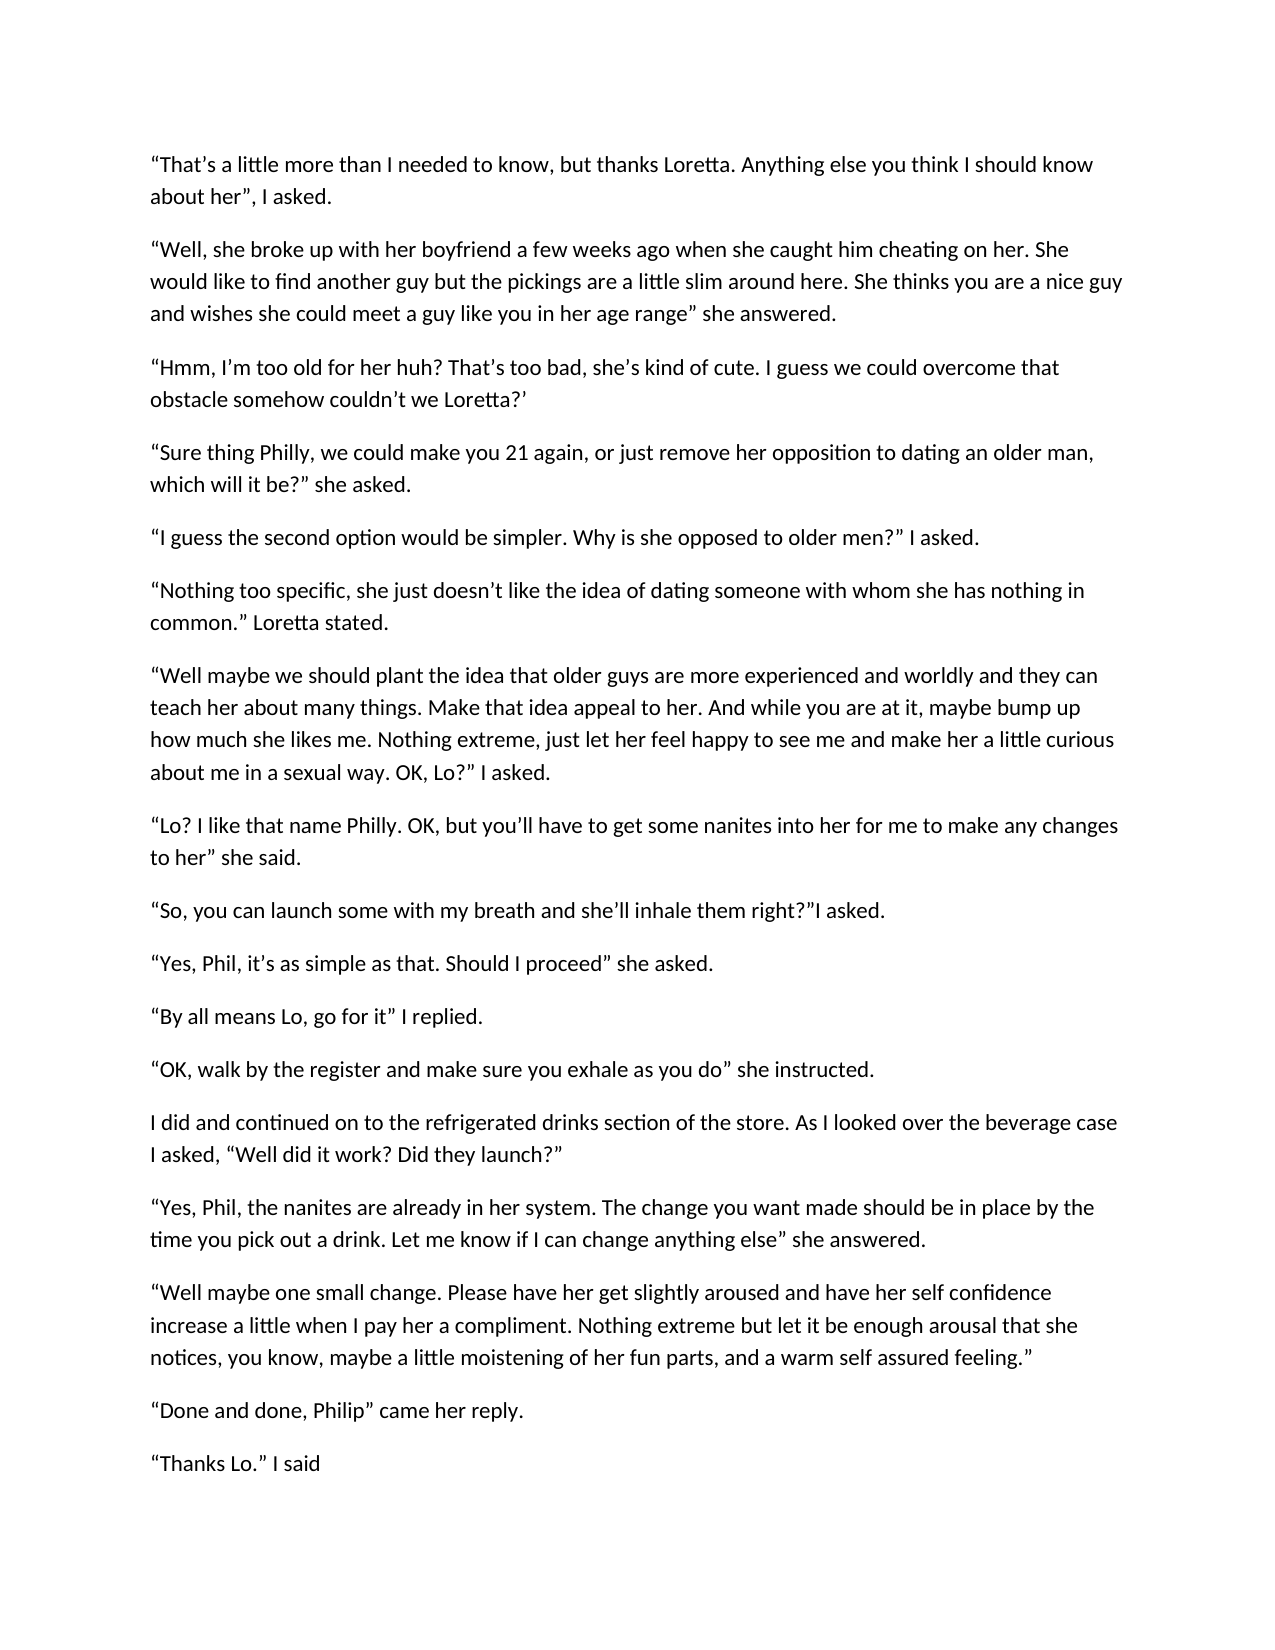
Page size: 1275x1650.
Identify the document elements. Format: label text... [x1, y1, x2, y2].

text “OK, walk by the register and make sure you exhale as you do” she instructed. [150, 1055, 1125, 1083]
text “That’s a little more than I needed to know, but thanks Loretta. Anything else you think I should know about her”, I asked. [150, 150, 1125, 210]
text “Sure thing Philly, we could make you 21 again, or just remove her opposition to dating an older man, which will it be?” she asked. [150, 438, 1125, 498]
text “Yes, Phil, the nanites are already in her system. The change you want made should be in place by the time you pick out a drink. Let me know if I can change anything else” she answered. [150, 1193, 1125, 1253]
text “Thanks Lo.” I said [150, 1449, 1125, 1477]
text “By all means Lo, go for it” I replied. [150, 1002, 1125, 1030]
text “I guess the second option would be simpler. Why is she opposed to older men?” I asked. [150, 523, 1125, 551]
text “Well, she broke up with her boyfriend a few weeks ago when she caught him cheating on her. She would like to find another guy but the pickings are a little slim around here. She thinks you are a nice guy and wishes she could meet a guy like you in her age range” she answered. [150, 235, 1125, 328]
text “Lo? I like that name Philly. OK, but you’ll have to get some nanites into her for me to make any changes to her” she said. [150, 811, 1125, 871]
text “Well maybe one small change. Please have her get slightly aroused and have her self confidence increase a little when I pay her a compliment. Nothing extreme but let it be enough arousal that she notices, you know, maybe a little moistening of her fun parts, and a warm self assured feeling.” [150, 1278, 1125, 1371]
text “Done and done, Philip” came her reply. [150, 1396, 1125, 1424]
text “So, you can launch some with my breath and she’ll inhale them right?”I asked. [150, 896, 1125, 924]
text “Yes, Phil, it’s as simple as that. Should I proceed” she asked. [150, 949, 1125, 977]
text I did and continued on to the refrigerated drinks section of the store. As I looked over the beverage case I asked, “Well did it work? Did they launch?” [150, 1108, 1125, 1168]
text “Hmm, I’m too old for her huh? That’s too bad, she’s kind of cute. I guess we could overcome that obstacle somehow couldn’t we Loretta?’ [150, 353, 1125, 413]
text “Well maybe we should plant the idea that older guys are more experienced and worldly and they can teach her about many things. Make that idea appeal to her. And while you are at it, maybe bump up how much she likes me. Nothing extreme, just let her feel happy to see me and make her a little curious about me in a sexual way. OK, Lo?” I asked. [150, 661, 1125, 786]
text “Nothing too specific, she just doesn’t like the idea of dating someone with whom she has nothing in common.” Loretta stated. [150, 576, 1125, 636]
